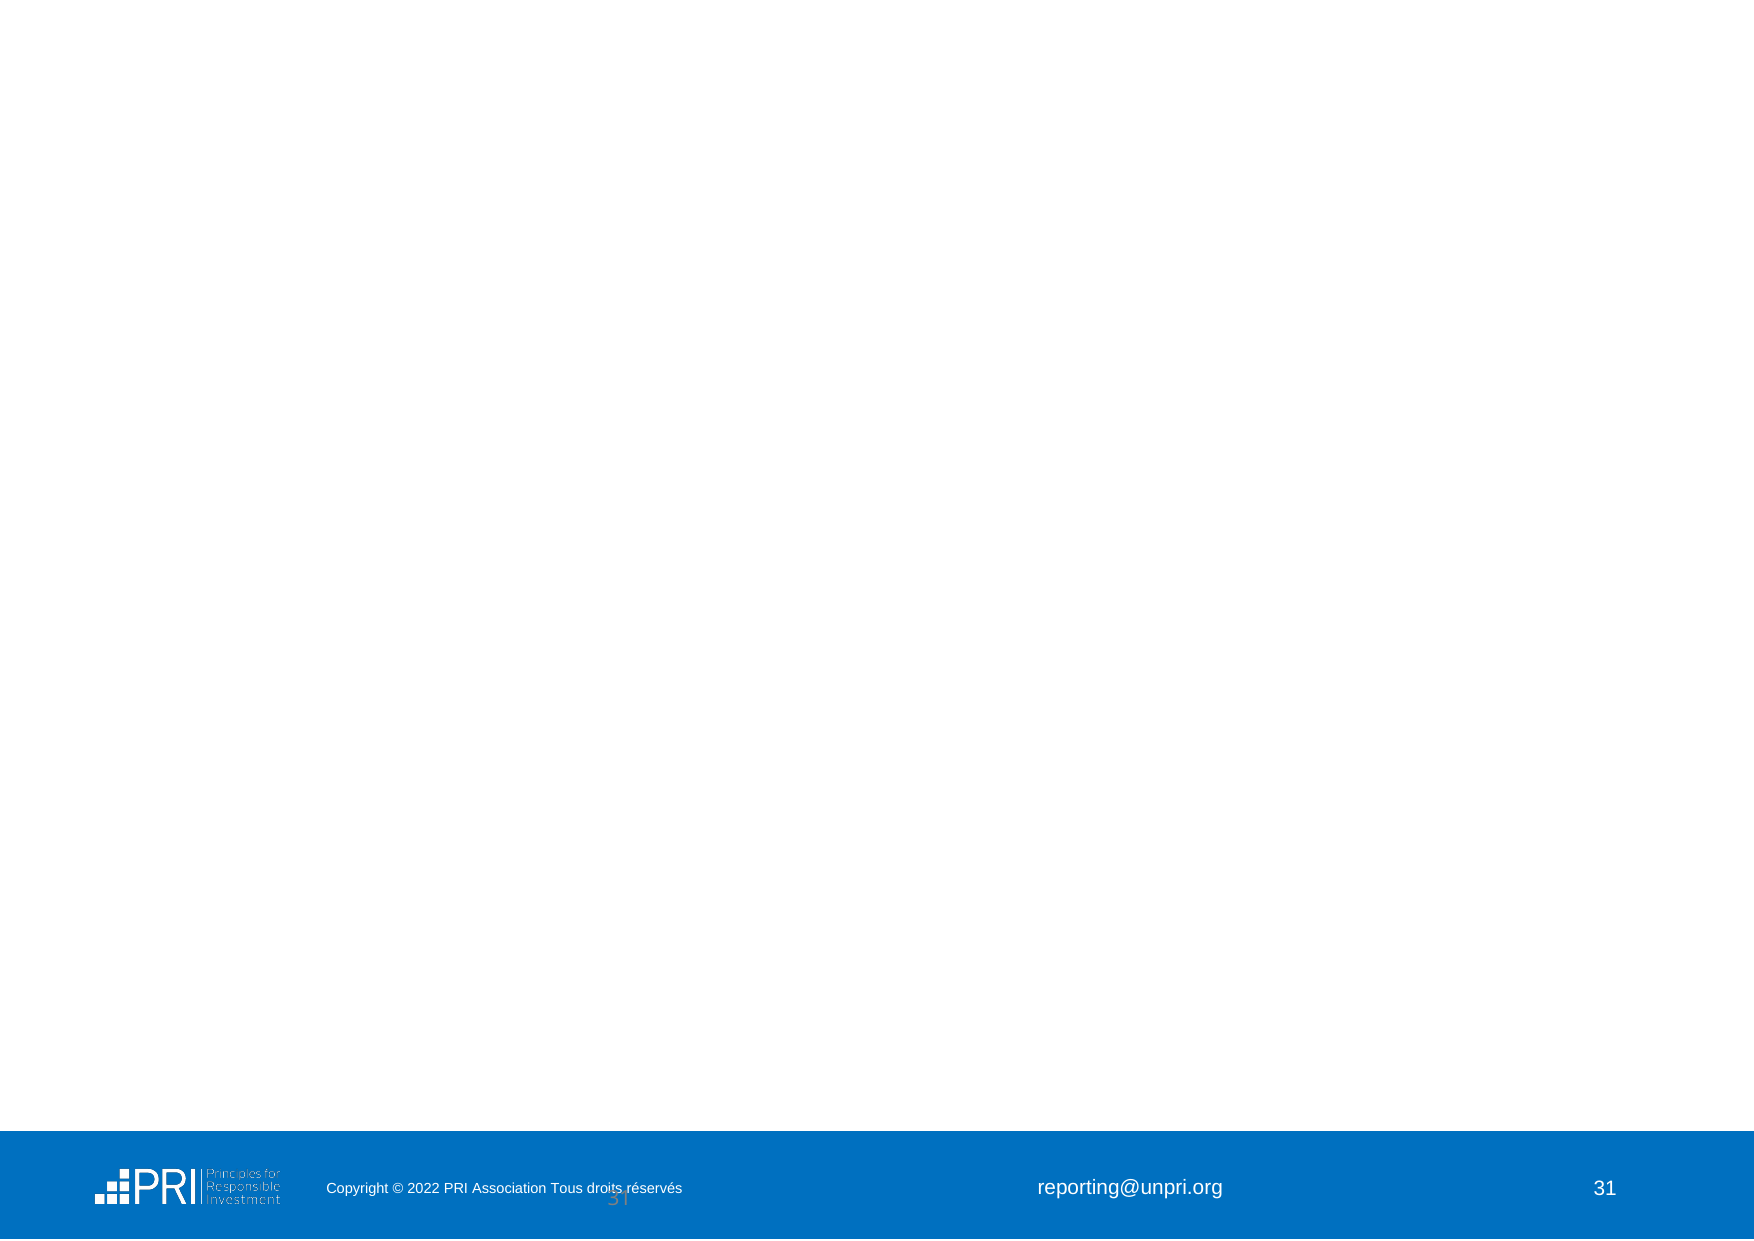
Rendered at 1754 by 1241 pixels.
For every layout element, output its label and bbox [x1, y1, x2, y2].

picture [92, 1166, 282, 1207]
